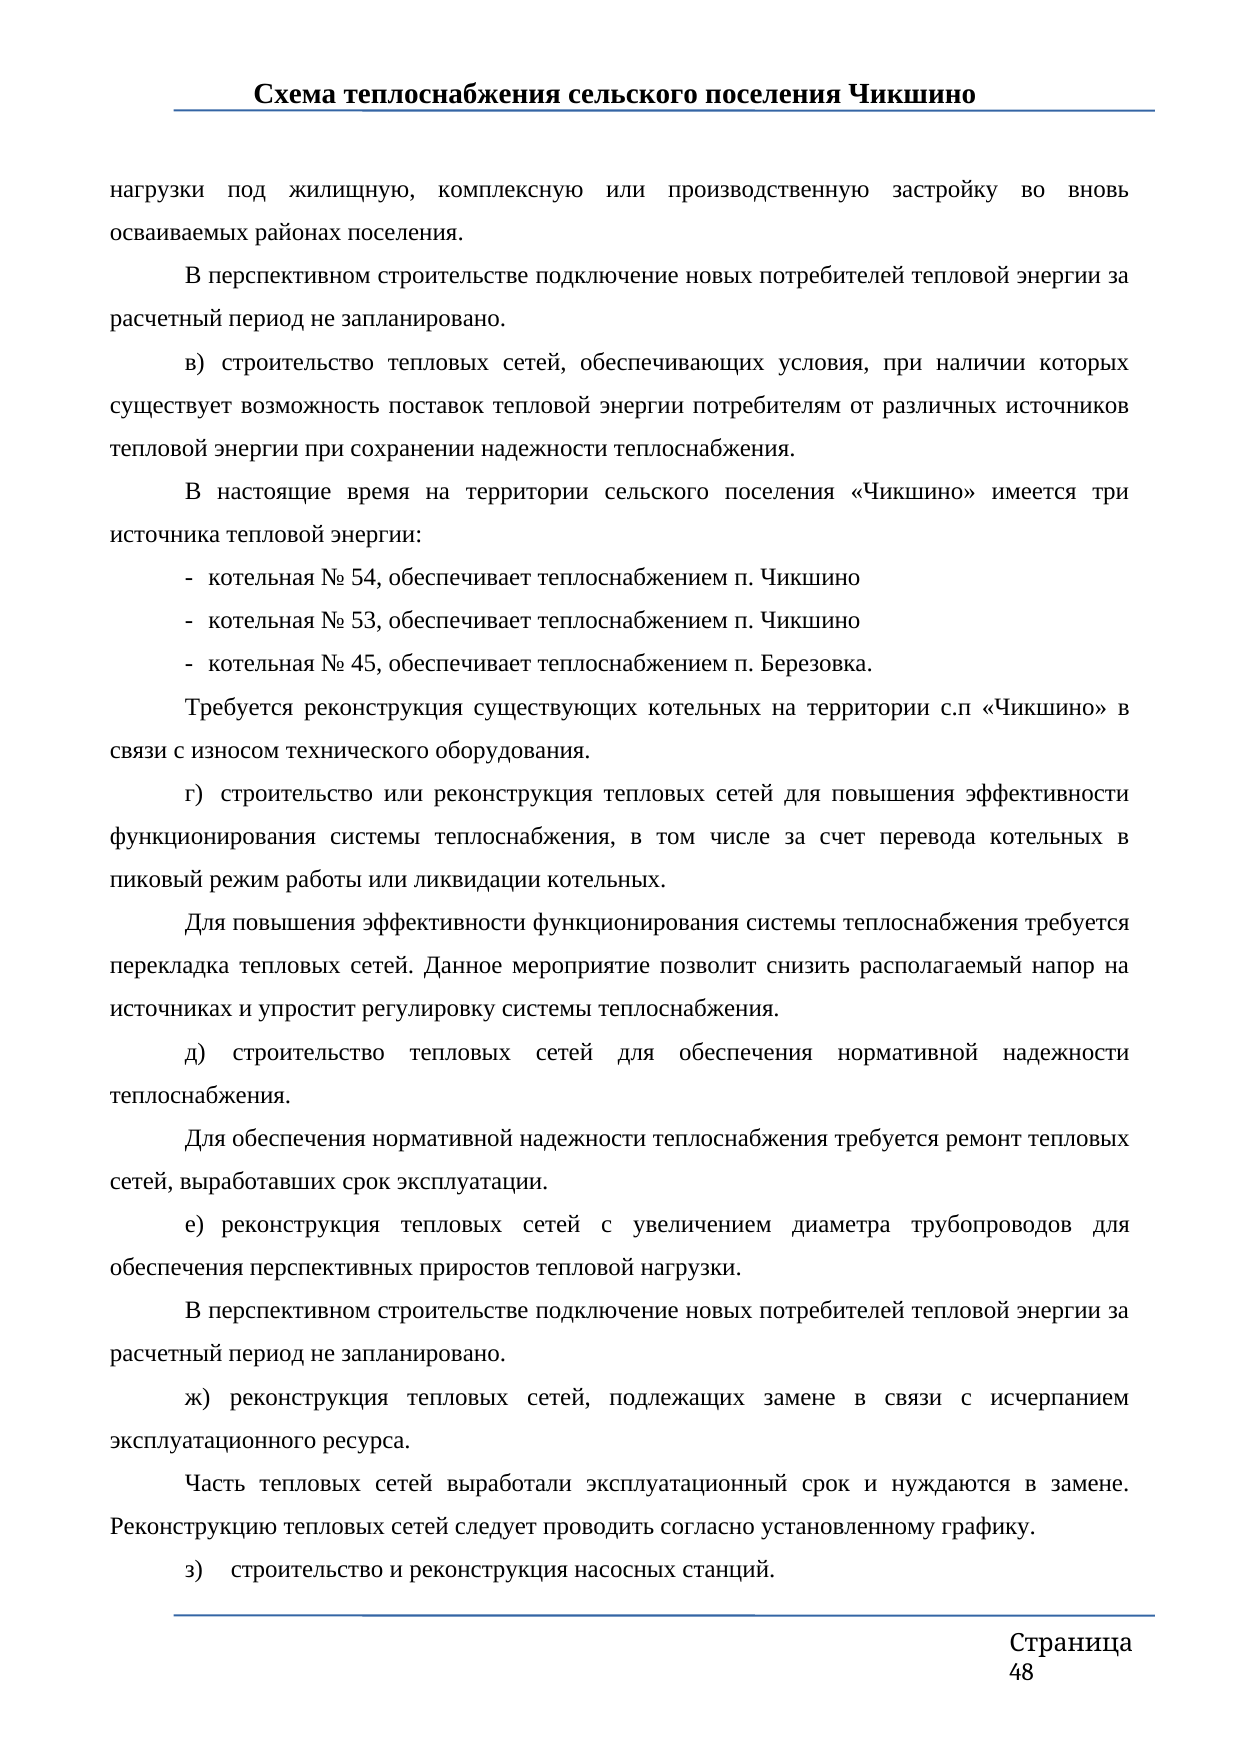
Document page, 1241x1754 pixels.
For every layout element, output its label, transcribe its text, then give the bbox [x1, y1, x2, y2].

text ж) реконструкция тепловых сетей, подлежащих замене в связи с исчерпанием эксплуатационного ресурса. [109, 1382, 1130, 1453]
text В настоящие время на территории сельского поселения «Чикшино» имеется три источника тепловой энергии: [109, 476, 1130, 548]
text в) строительство тепловых сетей, обеспечивающих условия, при наличии которых существует возможность поставок тепловой энергии потребителям от различных источников тепловой энергии при сохранении надежности теплоснабжения. [109, 347, 1130, 462]
text г) строительство или реконструкция тепловых сетей для повышения эффективности функционирования системы теплоснабжения, в том числе за счет перевода котельных в пиковый режим работы или ликвидации котельных. [109, 778, 1130, 893]
text е) реконструкция тепловых сетей с увеличением диаметра трубопроводов для обеспечения перспективных приростов тепловой нагрузки. [109, 1209, 1130, 1281]
list котельная № 45, обеспечивает теплоснабжением п. Березовка. [109, 648, 1130, 677]
text Требуется реконструкция существующих котельных на территории с.п «Чикшино» в связи с износом технического оборудования. [109, 692, 1130, 763]
text Часть тепловых сетей выработали эксплуатационный срок и нуждаются в замене. Реконструкцию тепловых сетей следует проводить согласно установленному графику. [109, 1468, 1130, 1540]
text В перспективном строительстве подключение новых потребителей тепловой энергии за расчетный период не запланировано. [109, 260, 1130, 332]
text Для обеспечения нормативной надежности теплоснабжения требуется ремонт тепловых сетей, выработавших срок эксплуатации. [109, 1123, 1130, 1195]
list котельная № 54, обеспечивает теплоснабжением п. Чикшино [109, 562, 1130, 591]
text В перспективном строительстве подключение новых потребителей тепловой энергии за расчетный период не запланировано. [109, 1295, 1130, 1367]
text з) строительство и реконструкция насосных станций. [109, 1554, 1130, 1583]
text д) строительство тепловых сетей для обеспечения нормативной надежности теплоснабжения. [109, 1037, 1130, 1108]
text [109, 174, 1130, 246]
list котельная № 53, обеспечивает теплоснабжением п. Чикшино [109, 605, 1130, 634]
text Для повышения эффективности функционирования системы теплоснабжения требуется перекладка тепловых сетей. Данное мероприятие позволит снизить располагаемый напор на источниках и упростит регулировку системы теплоснабжения. [109, 907, 1130, 1022]
